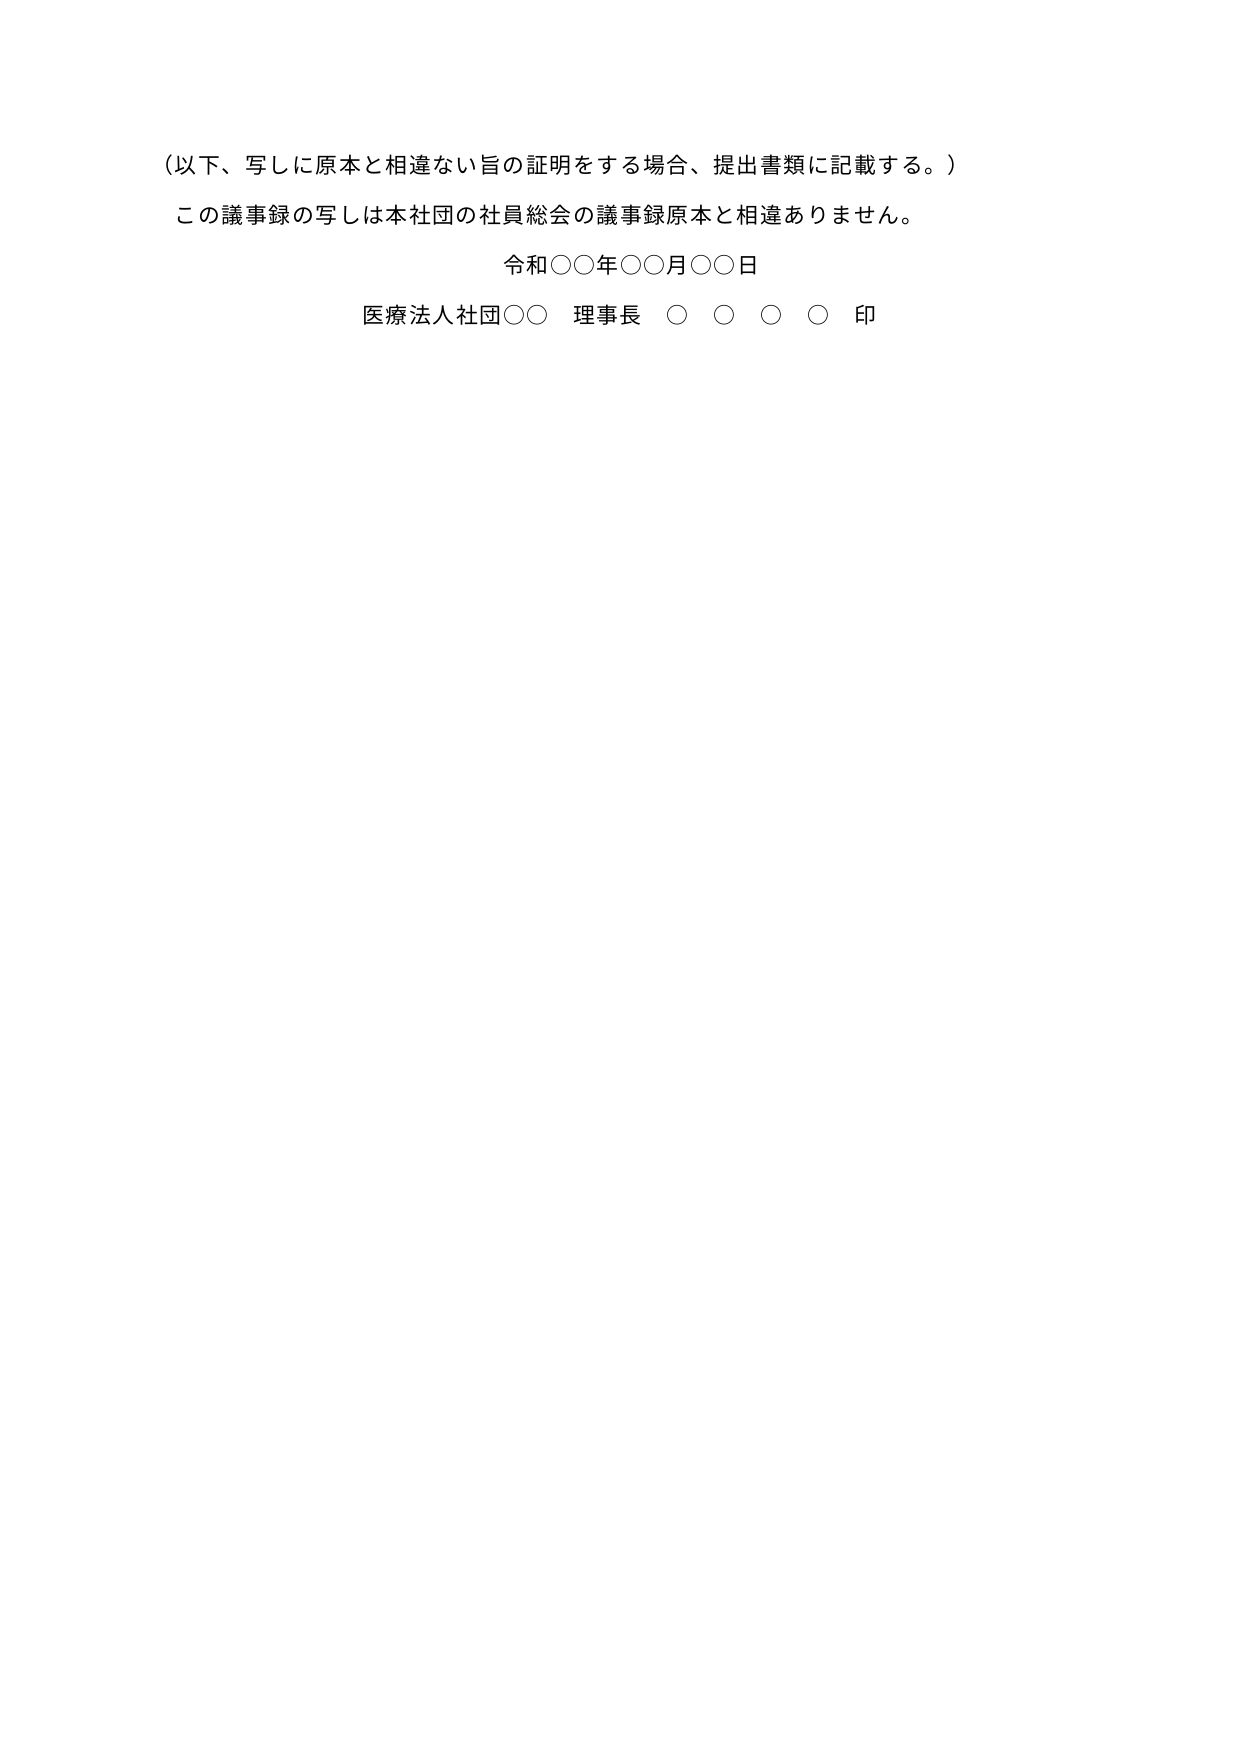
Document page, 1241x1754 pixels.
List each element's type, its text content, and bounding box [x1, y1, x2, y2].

text 医療法人社団○○ 理事長 ○ ○ ○ ○ 印 解 散 理 由 書 [151, 289, 1089, 389]
text この議事録の写しは本社団の社員総会の議事録原本と相違ありません。 [151, 189, 1089, 239]
text 令和○○年○○月○○日 [151, 239, 1089, 289]
text （以下、写しに原本と相違ない旨の証明をする場合、提出書類に記載する。） [151, 138, 1089, 189]
